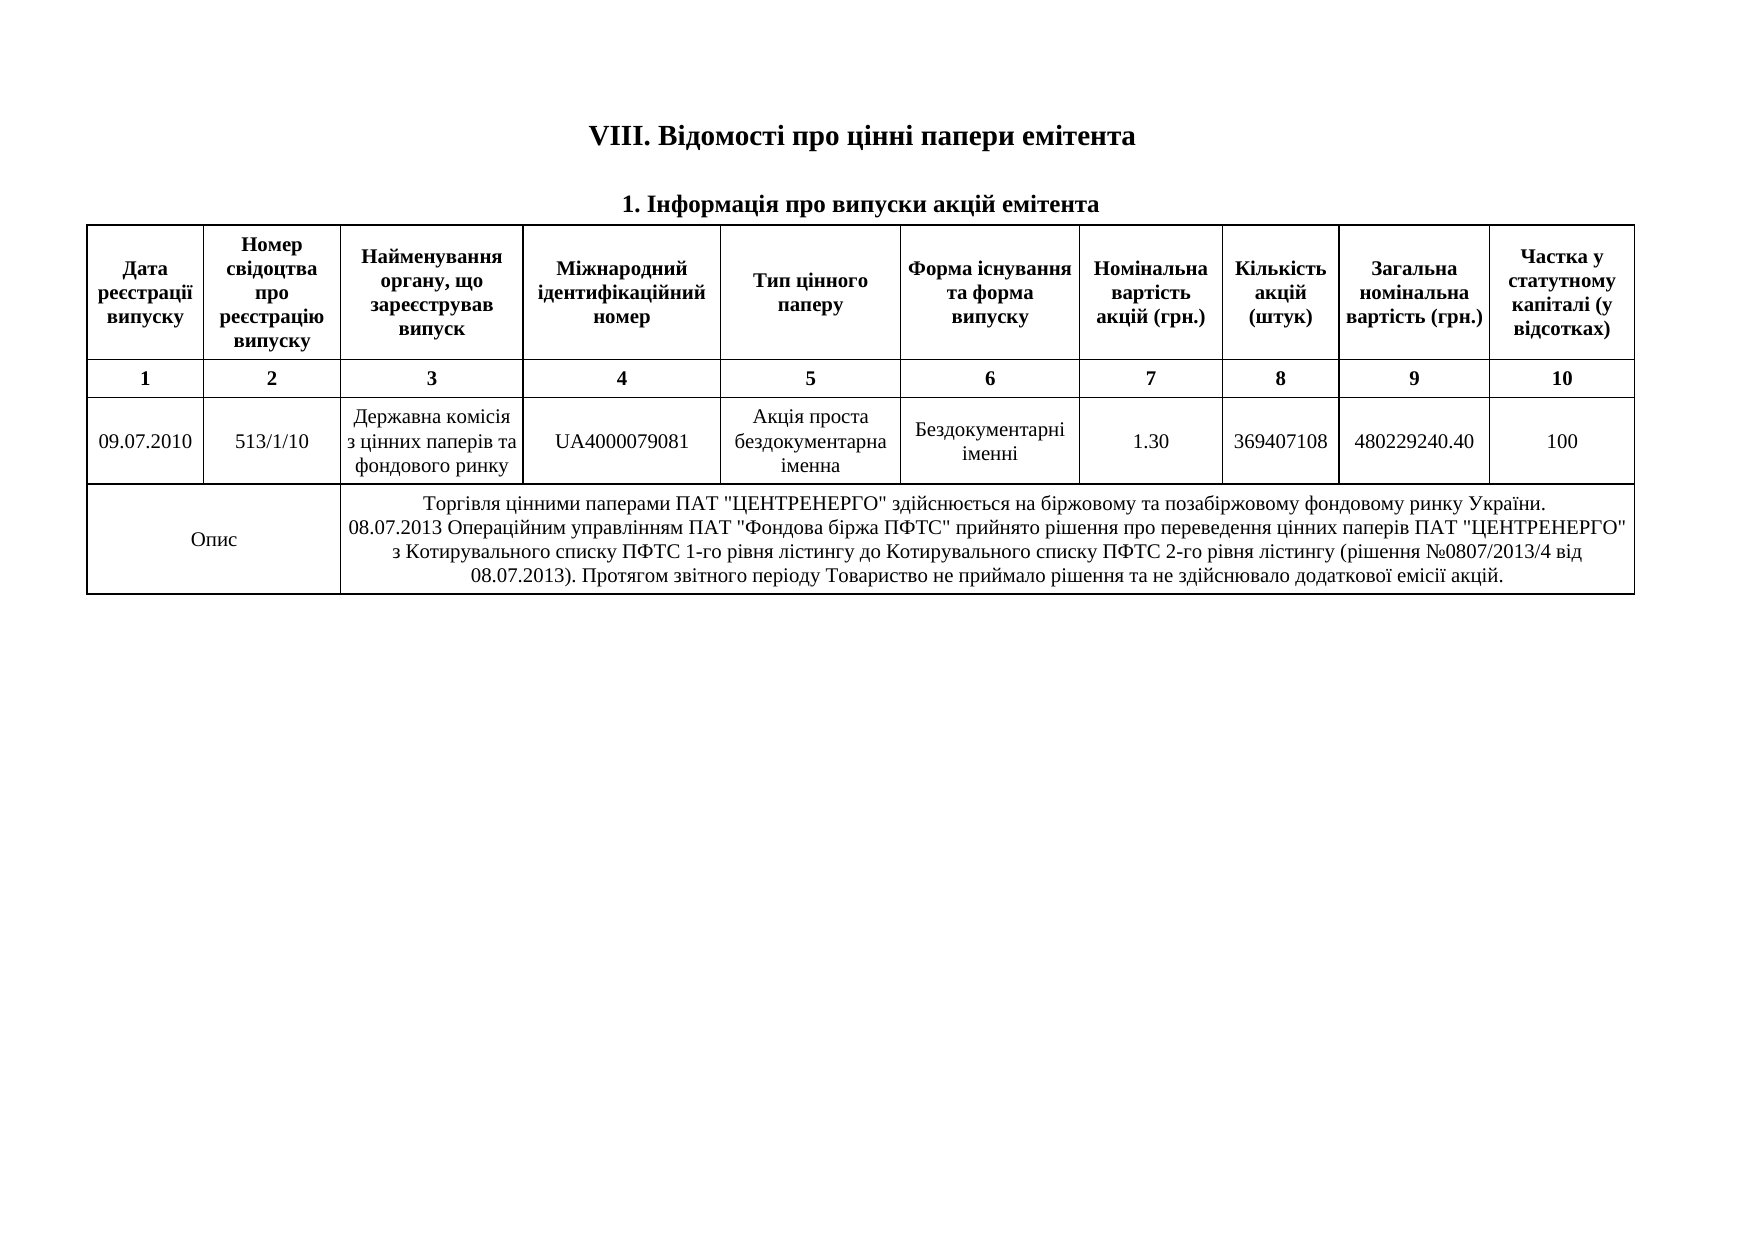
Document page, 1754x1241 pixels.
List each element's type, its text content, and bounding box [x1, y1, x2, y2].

table_cell 2 [204, 360, 340, 397]
table_cell Бездокументарні іменні [901, 398, 1079, 483]
subtitle VIII. Відомості про цінні папери емітента [89, 118, 1636, 152]
table_cell UA4000079081 [524, 398, 720, 483]
table_cell Торгiвля цiнними паперами ПАТ "ЦЕНТРЕНЕРГО" здiйснюється на бiржовому та позабiржовому фондовому ринку України. 08.07.2013 Операцiйним управлiнням ПАТ "Фондова бiржа ПФТС" прийнято рiшення про переведення цiнних паперiв ПАТ "ЦЕНТРЕНЕРГО" з Котирувального списку ПФТС 1-го рiвня лiстингу до Котирувального списку ПФТС 2-го рiвня лiстингу (рiшення №0807/2013/4 вiд 08.07.2013). Протягом звiтного перiоду Товариство не приймало рiшення та не здiйснювало додаткової емiсiї акцiй. [341, 485, 1634, 593]
table_cell 8 [1223, 360, 1338, 397]
table_header Загальна номінальна вартість (грн.) [1340, 226, 1489, 358]
table_cell 1.30 [1080, 398, 1222, 483]
table_cell 6 [901, 360, 1079, 397]
table_header Тип цінного паперу [721, 226, 900, 358]
table_cell Державна комiсiя з цiнних паперiв та фондового ринку [341, 398, 522, 483]
table_header Номер свідоцтва про реєстрацію випуску [204, 226, 340, 358]
table_header Дата реєстрації випуску [88, 226, 203, 358]
table_cell 5 [721, 360, 900, 397]
table_cell 369407108 [1223, 398, 1338, 483]
table_cell 3 [341, 360, 522, 397]
table_cell 100 [1490, 398, 1634, 483]
table_header Кількість акцій (штук) [1223, 226, 1338, 358]
table_cell 1 [88, 360, 203, 397]
table_cell Акція проста бездокументарна іменна [721, 398, 900, 483]
table_header Форма існування та форма випуску [901, 226, 1079, 358]
table_cell 10 [1490, 360, 1634, 397]
table_cell 480229240.40 [1340, 398, 1489, 483]
table_header Номінальна вартість акцій (грн.) [1080, 226, 1222, 358]
table_cell 4 [524, 360, 720, 397]
table_header Міжнародний ідентифікаційний номер [524, 226, 720, 358]
table_header Частка у статутному капіталі (у відсотках) [1490, 226, 1634, 358]
table_cell 7 [1080, 360, 1222, 397]
table_cell Опис [88, 485, 340, 593]
table_cell 09.07.2010 [88, 398, 203, 483]
table_cell 9 [1340, 360, 1489, 397]
table_cell 513/1/10 [204, 398, 340, 483]
table_header 1. Інформація про випуски акцій емітента [87, 183, 1634, 224]
table_header Найменування органу, що зареєстрував випуск [341, 226, 522, 358]
